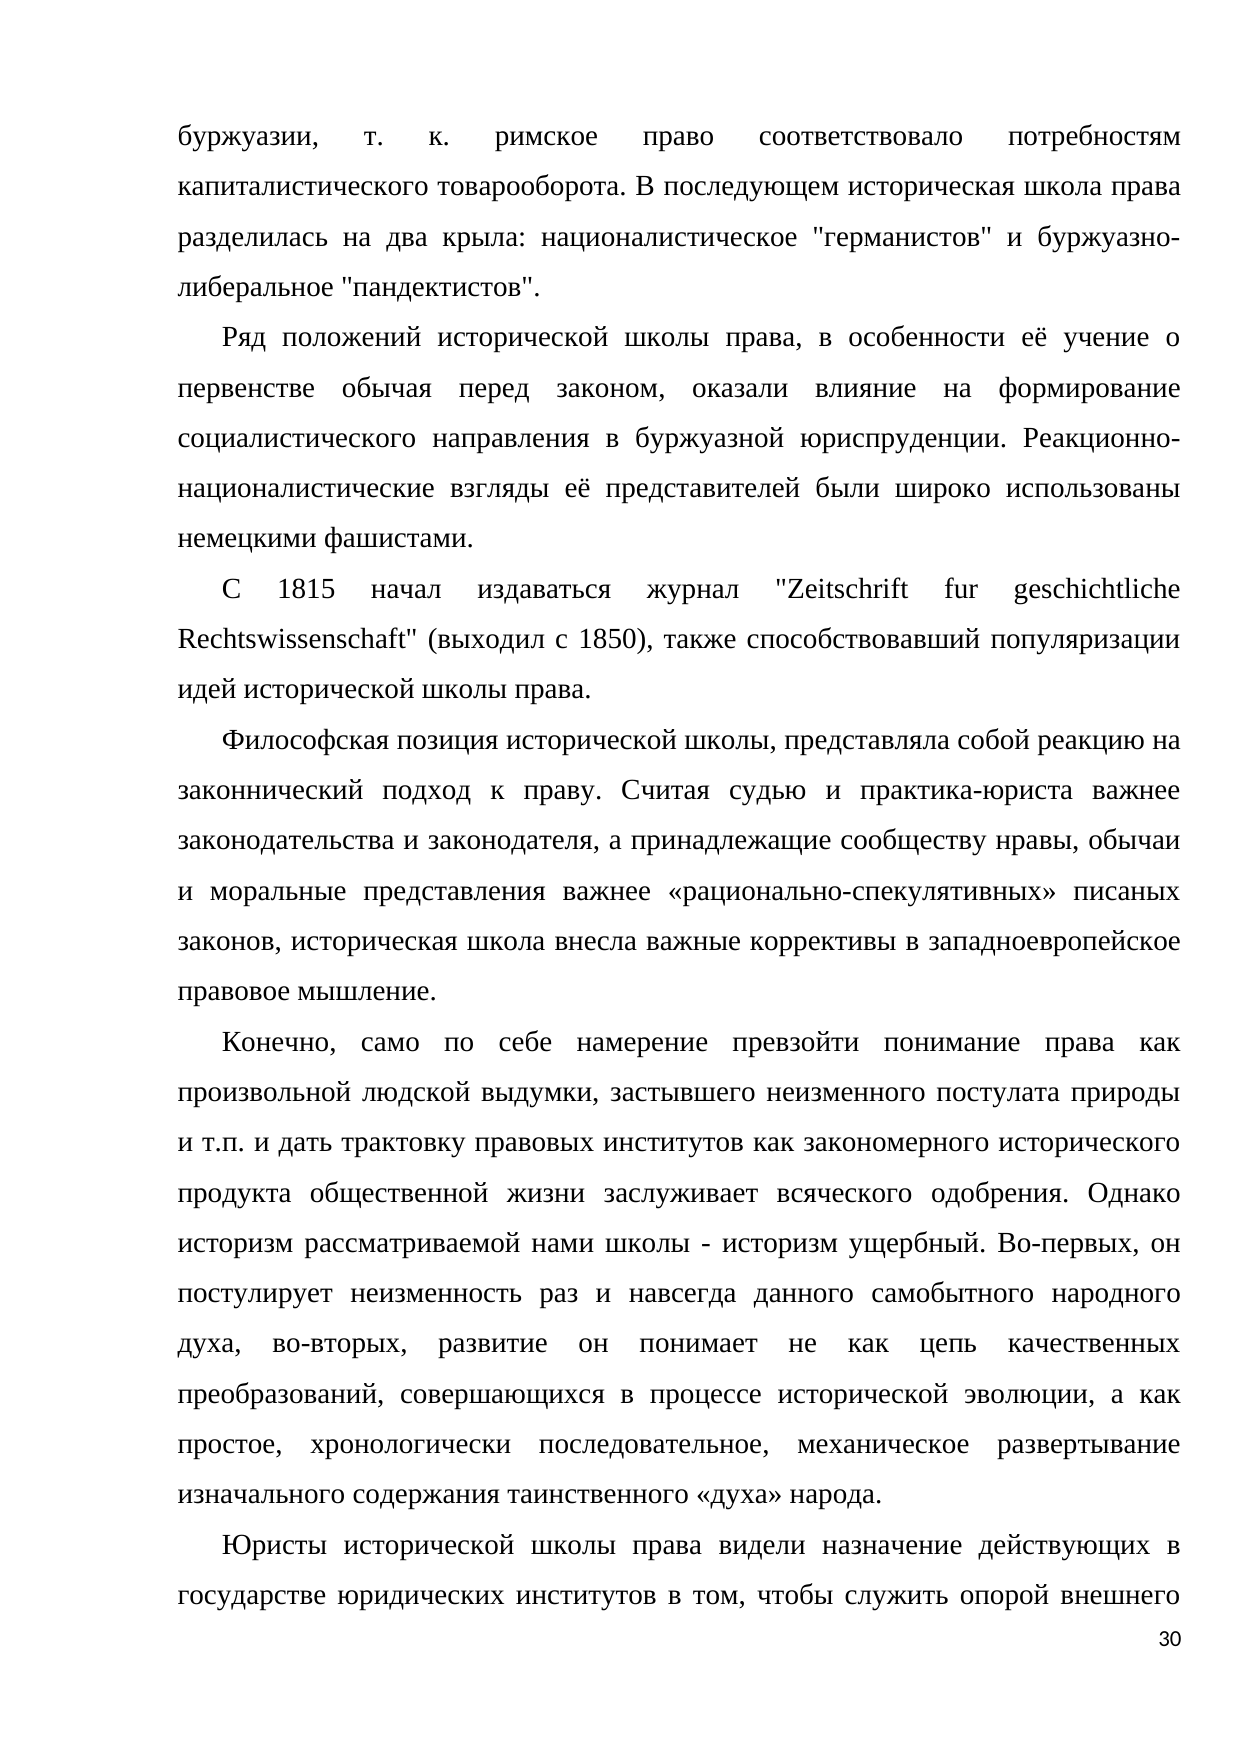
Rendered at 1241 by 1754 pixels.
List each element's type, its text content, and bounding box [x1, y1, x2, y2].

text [177, 118, 1181, 303]
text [177, 1527, 1181, 1611]
text Конечно, само по себе намерение превзойти понимание права как произвольной людской выдумки, застывшего неизменного постулата природы и т.п. и дать трактовку правовых институтов как закономерного исторического продукта общественной жизни заслуживает всяческого одобрения. Однако историзм рассматриваемой нами школы - историзм ущербный. Во-первых, он постулирует неизменность раз и навсегда данного самобытного народного духа, во-вторых, развитие он понимает не как цепь качественных преобразований, совершающихся в процессе исторической эволюции, а как простое, хронологически последовательное, механическое развертывание изначального содержания таинственного «духа» народа. [177, 1024, 1181, 1510]
text С 1815 начал издаваться журнал "Zeitschrift fur geschichtliche Rechtswissenschaft" (выходил с 1850), также способствовавший популяризации идей исторической школы права. [177, 571, 1181, 705]
text Философская позиция исторической школы, представляла собой реакцию на законнический подход к праву. Считая судью и практика-юриста важнее законодательства и законодателя, а принадлежащие сообществу нравы, обычаи и моральные представления важнее «рационально-спекулятивных» писаных законов, историческая школа внесла важные коррективы в западноевропейское правовое мышление. [177, 722, 1181, 1007]
text Ряд положений исторической школы права, в особенности её учение о первенстве обычая перед законом, оказали влияние на формирование социалистического направления в буржуазной юриспруденции. Реакционно-националистические взгляды её представителей были широко использованы немецкими фашистами. [177, 319, 1181, 554]
